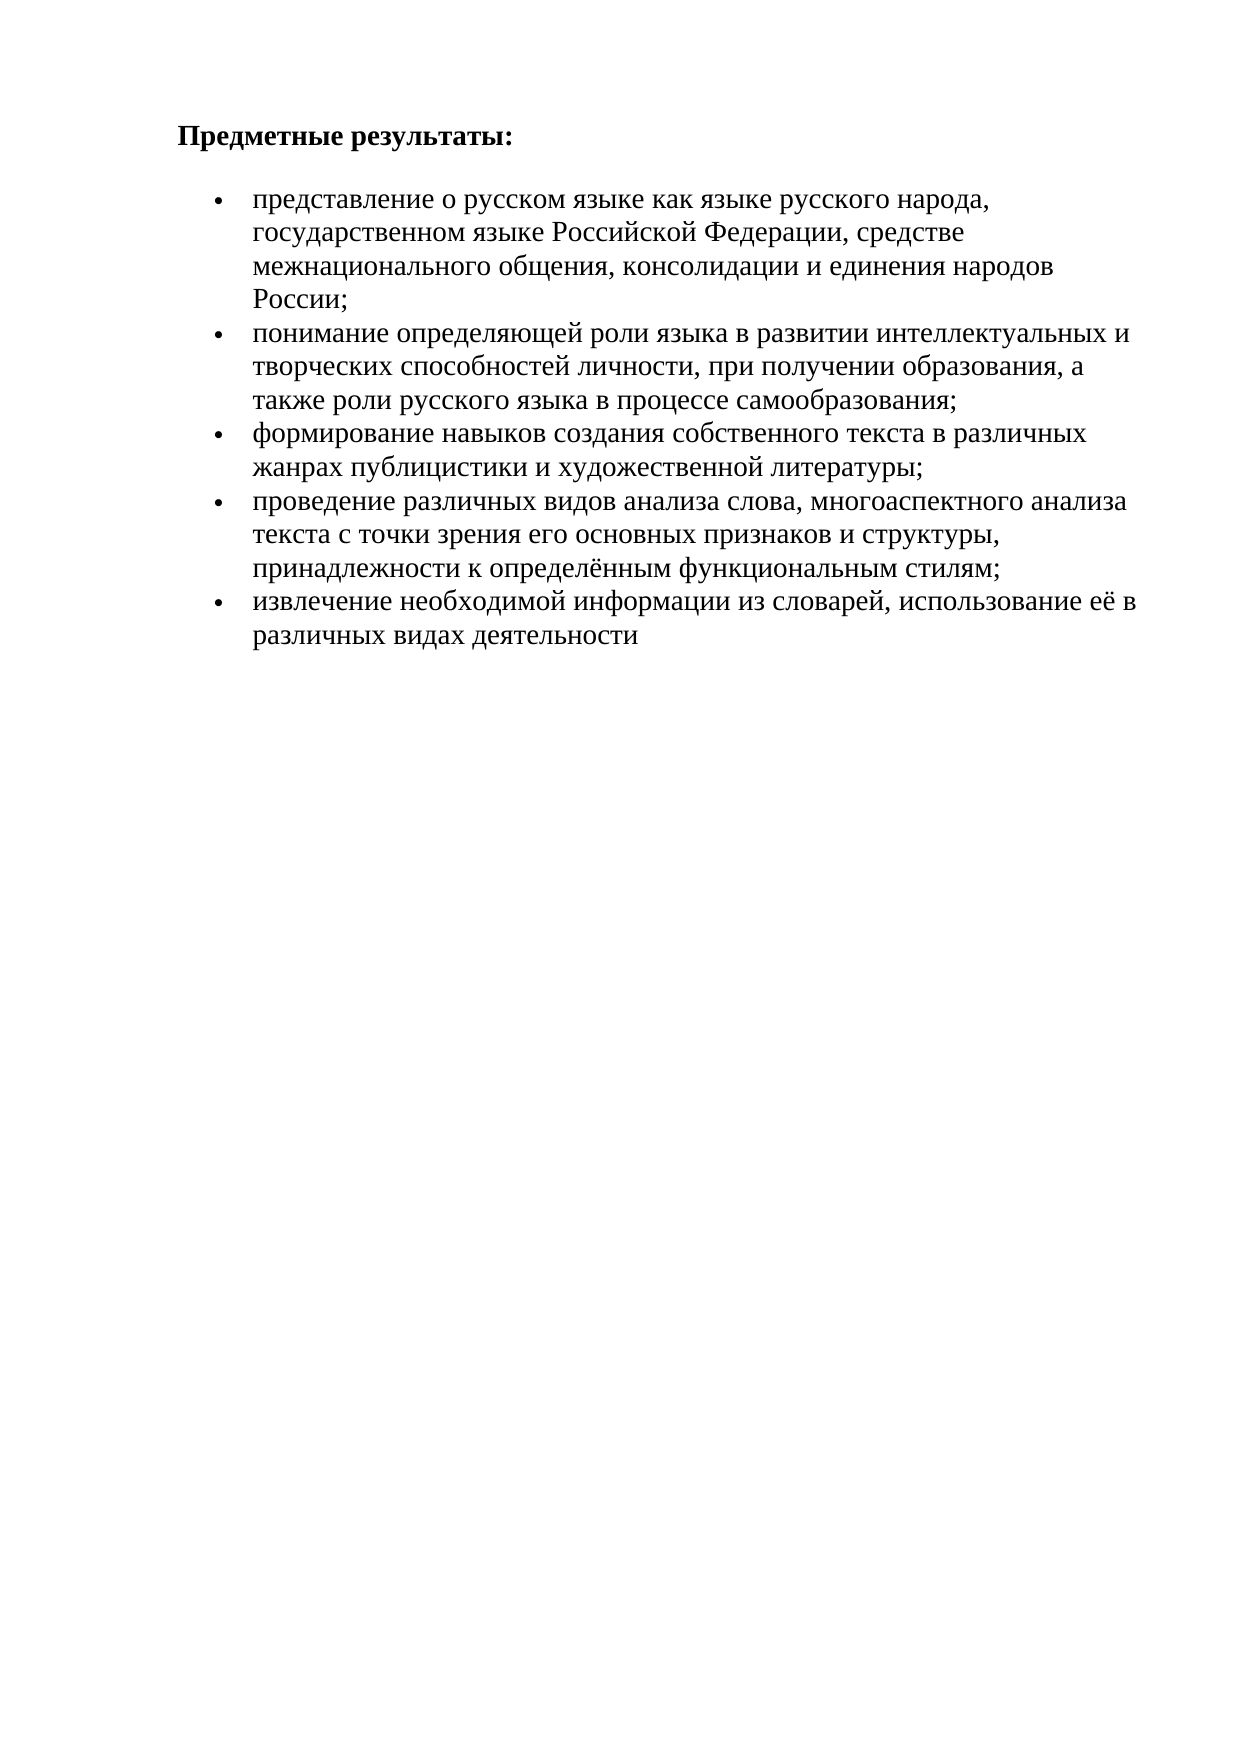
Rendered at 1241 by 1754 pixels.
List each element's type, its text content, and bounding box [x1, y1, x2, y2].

text Предметные результаты: [177, 118, 1152, 152]
list понимание определяющей роли языка в развитии интеллектуальных и творческих способностей личности, при получении образования, а также роли русского языка в процессе самообразования; [215, 315, 1152, 416]
list представление о русском языке как языке русского народа, государственном языке Российской Федерации, средстве межнационального общения, консолидации и единения народов России; [215, 181, 1152, 315]
list извлечение необходимой информации из словарей, использование её в различных видах деятельности [215, 583, 1152, 650]
list формирование навыков создания собственного текста в различных жанрах публицистики и художественной литературы; [215, 416, 1152, 483]
list проведение различных видов анализа слова, многоаспектного анализа текста с точки зрения его основных признаков и структуры, принадлежности к определённым функциональным стилям; [215, 483, 1152, 583]
